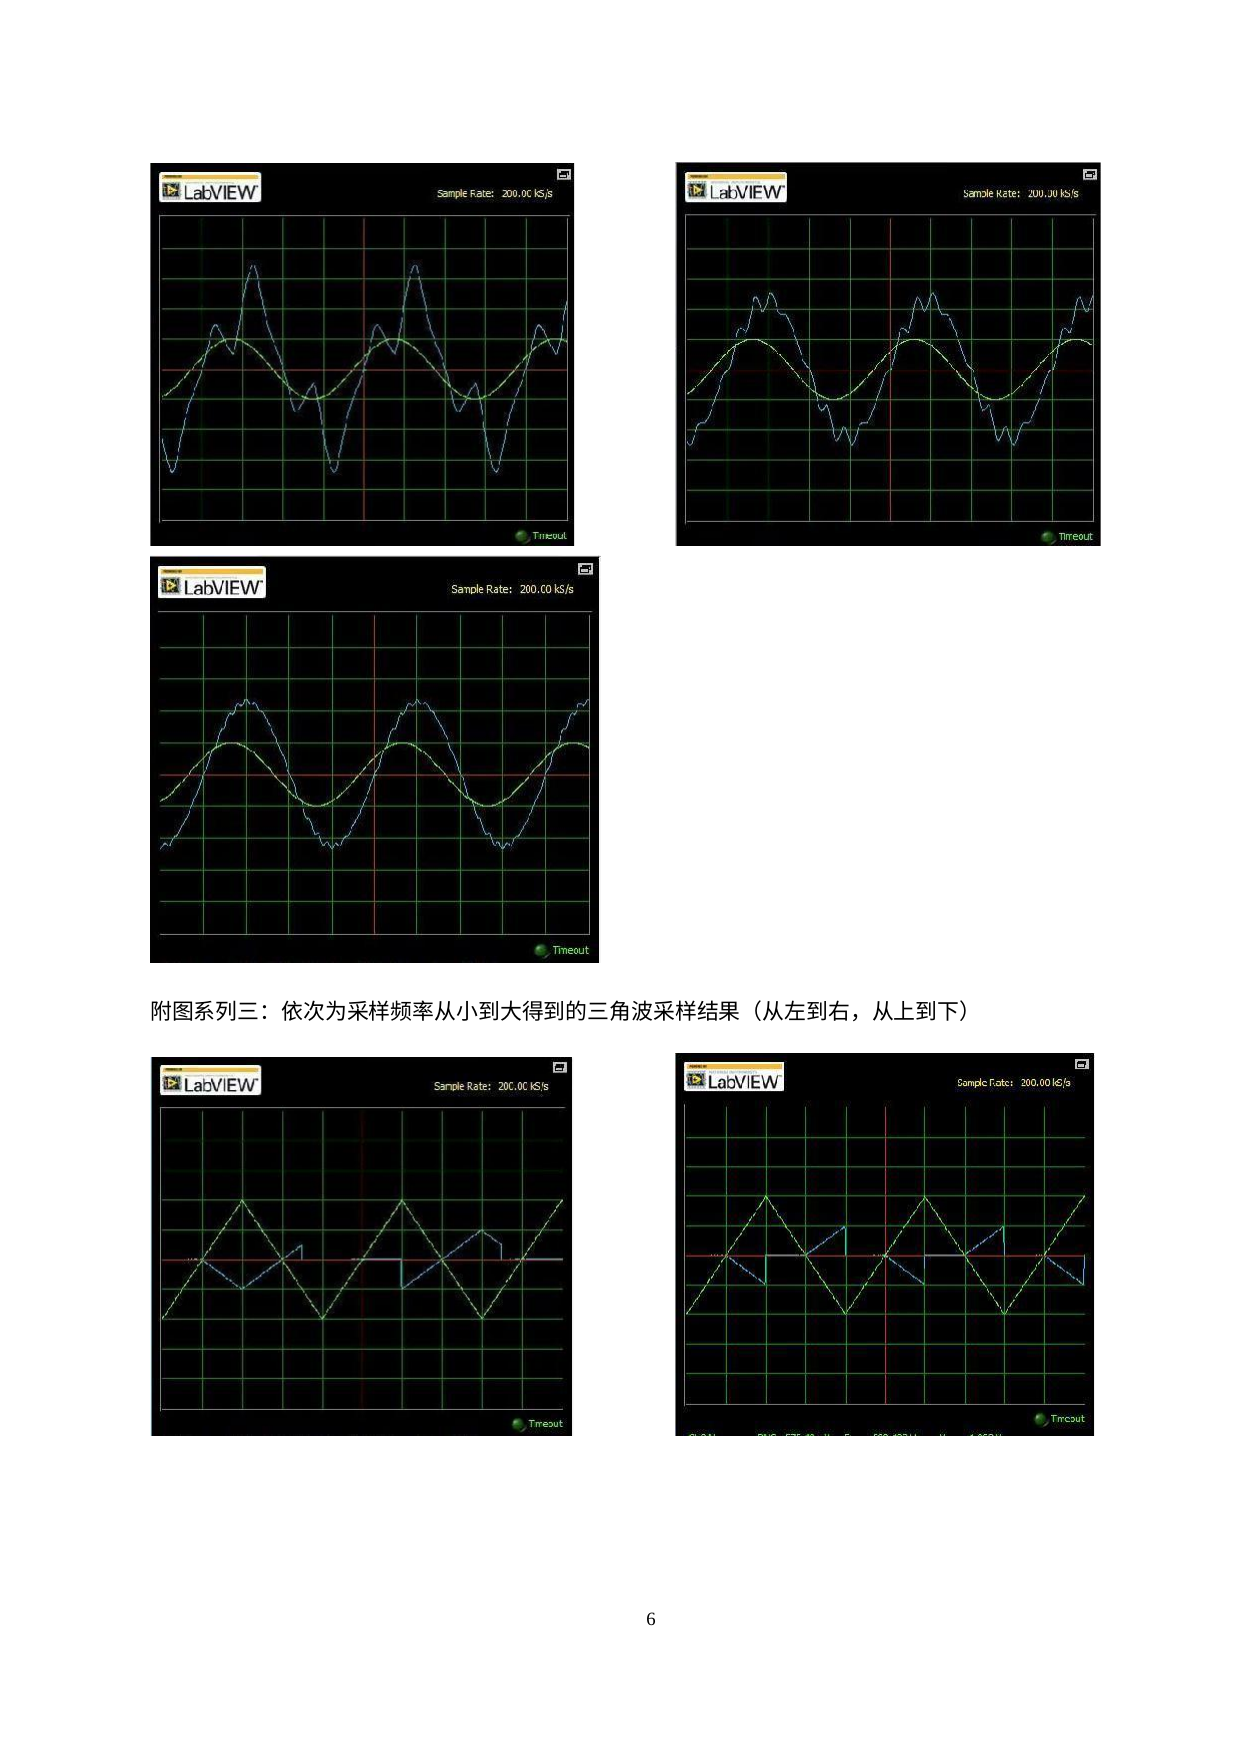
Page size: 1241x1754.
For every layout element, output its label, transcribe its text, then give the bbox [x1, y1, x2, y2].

picture [675, 1053, 1095, 1436]
picture [150, 1057, 574, 1436]
picture [150, 555, 601, 963]
picture [150, 163, 575, 546]
text 附图系列三：依次为采样频率从小到大得到的三角波采样结果（从左到右，从上到下） [150, 982, 1152, 1047]
picture [675, 162, 1101, 546]
